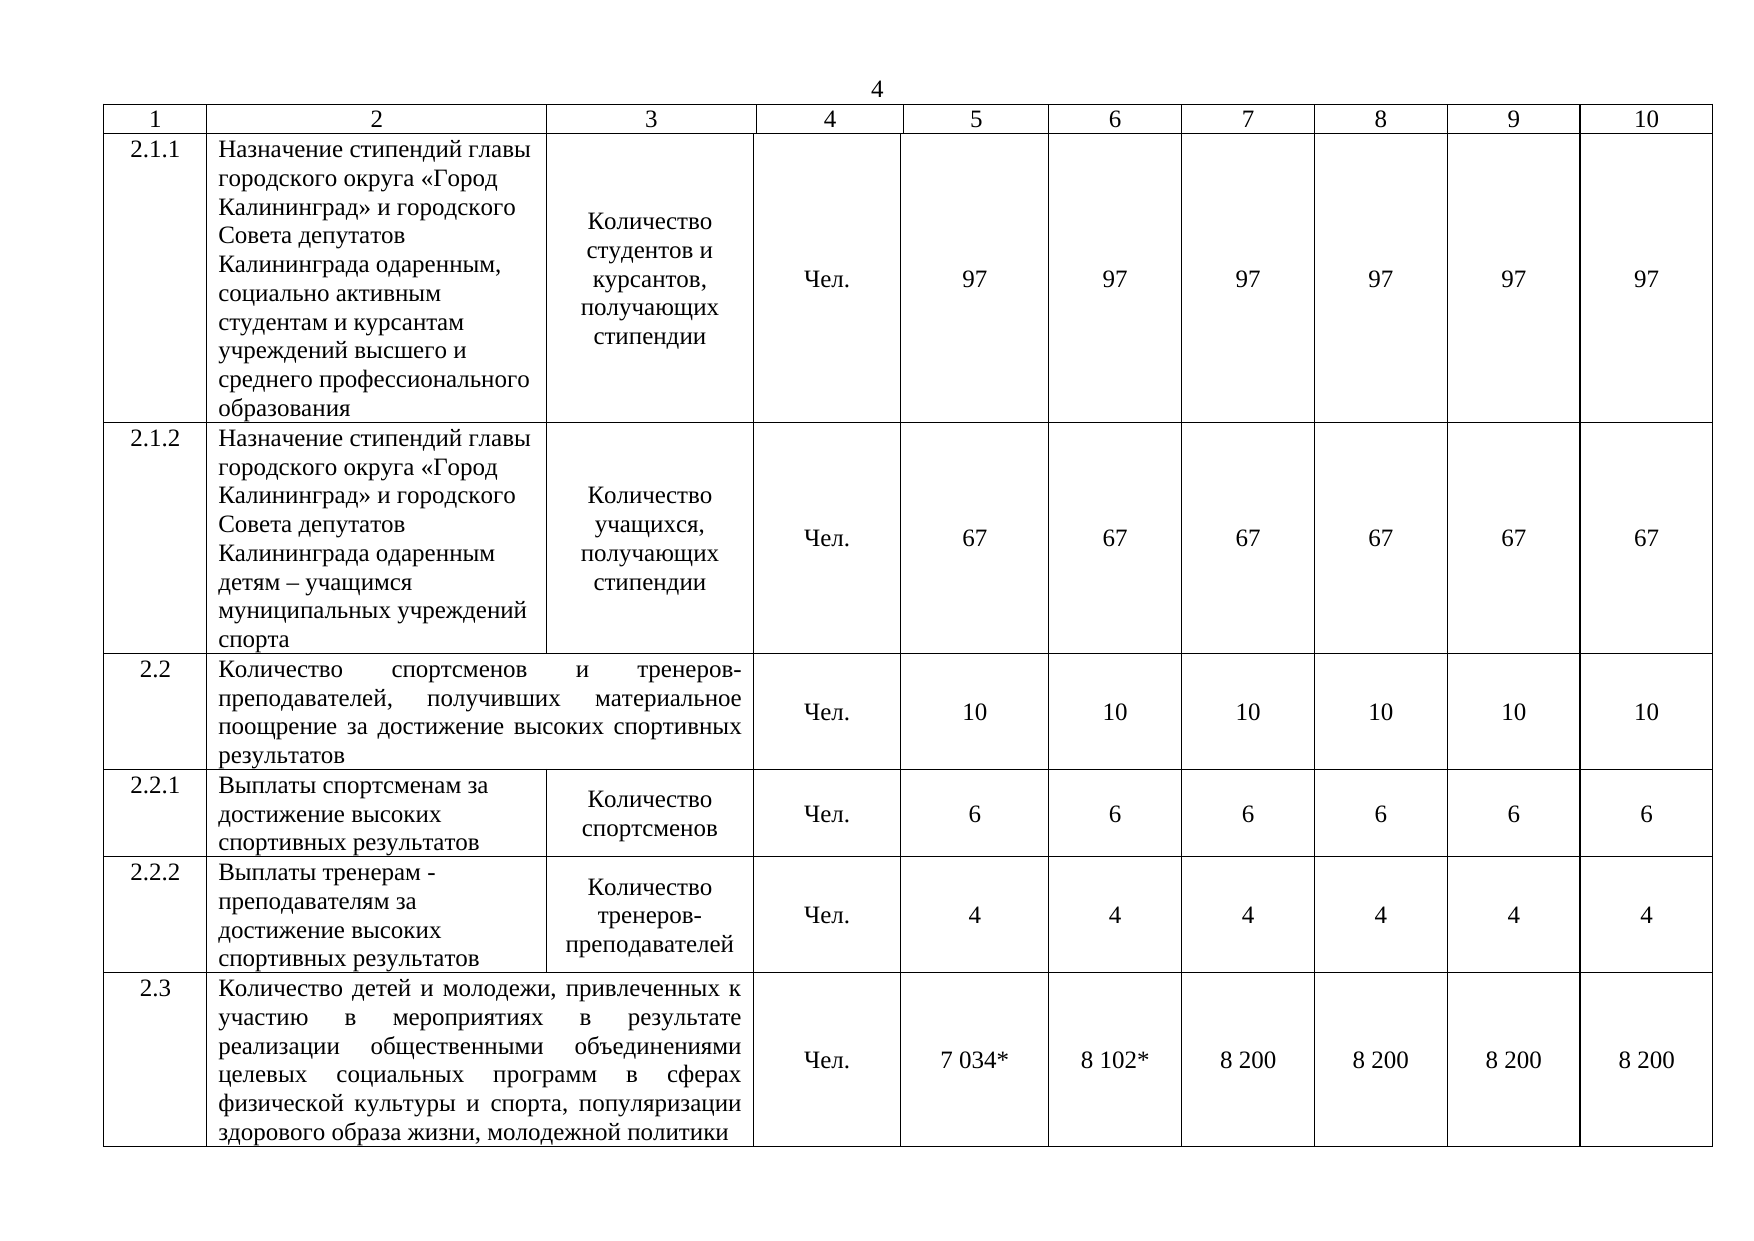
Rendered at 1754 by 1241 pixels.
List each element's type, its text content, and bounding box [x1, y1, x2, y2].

table_cell 2.1.1 [104, 134, 206, 422]
table_cell 97 [1182, 134, 1314, 422]
table_cell 67 [1315, 423, 1447, 653]
table_cell 67 [1448, 423, 1579, 653]
table_cell 97 [1581, 134, 1712, 422]
table_header 8 [1315, 105, 1447, 133]
table_cell Количество спортсменов [547, 770, 753, 856]
table_cell 4 [1448, 857, 1579, 972]
table_cell 2.3 [104, 973, 206, 1146]
table_cell Выплаты спортсменам за достижение высоких спортивных результатов [207, 770, 546, 856]
table_cell 97 [901, 134, 1048, 422]
table_cell Чел. [754, 654, 900, 769]
table_cell 4 [1182, 857, 1314, 972]
table_cell Назначение стипендий главы городского округа «Город Калининград» и городского Совета депутатов Калининграда одаренным детям – учащимся муниципальных учреждений спорта [207, 423, 546, 653]
table_cell 8 200 [1581, 973, 1712, 1146]
table_cell 67 [1049, 423, 1181, 653]
table_cell 6 [1182, 770, 1314, 856]
table_cell 67 [1182, 423, 1314, 653]
table_cell 6 [901, 770, 1048, 856]
table_cell 67 [901, 423, 1048, 653]
table_cell Чел. [754, 423, 900, 653]
table_cell 8 200 [1448, 973, 1579, 1146]
table_cell 2.2.2 [104, 857, 206, 972]
table_cell Чел. [754, 134, 900, 422]
table_header 4 [757, 105, 903, 133]
table_cell 2.2 [104, 654, 206, 769]
table_cell 97 [1049, 134, 1181, 422]
table_cell Чел. [754, 770, 900, 856]
table_cell 2.1.2 [104, 423, 206, 653]
table_cell 6 [1448, 770, 1579, 856]
table_header 9 [1448, 105, 1579, 133]
table_cell 6 [1049, 770, 1181, 856]
table_cell Количество учащихся, получающих стипендии [547, 423, 753, 653]
table_cell 97 [1315, 134, 1447, 422]
table_cell 4 [1581, 857, 1712, 972]
table_cell 97 [1448, 134, 1579, 422]
table_cell 67 [1581, 423, 1712, 653]
table_header 10 [1581, 105, 1712, 133]
table_cell Выплаты тренерам -преподавателям за достижение высоких спортивных результатов [207, 857, 546, 972]
table_cell 10 [1448, 654, 1579, 769]
table_header 5 [904, 105, 1048, 133]
table_header 6 [1049, 105, 1181, 133]
table_cell Чел. [754, 973, 900, 1146]
table_cell Назначение стипендий главы городского округа «Город Калининград» и городского Совета депутатов Калининграда одаренным, социально активным студентам и курсантам учреждений высшего и среднего профессионального образования [207, 134, 546, 422]
table_cell 8 200 [1182, 973, 1314, 1146]
table_header 7 [1182, 105, 1314, 133]
table_cell 10 [1049, 654, 1181, 769]
table_header 3 [547, 105, 756, 133]
table_cell 10 [1581, 654, 1712, 769]
table_cell Количество студентов и курсантов, получающих стипендии [547, 134, 753, 422]
table_cell 2.2.1 [104, 770, 206, 856]
table_cell 8 102* [1049, 973, 1181, 1146]
table_cell 8 200 [1315, 973, 1447, 1146]
table_header 1 [104, 105, 206, 133]
table_cell 10 [1182, 654, 1314, 769]
table_cell 10 [901, 654, 1048, 769]
table_cell Чел. [754, 857, 900, 972]
table_cell 7 034* [901, 973, 1048, 1146]
table_cell Количество детей и молодежи, привлеченных к участию в мероприятиях в результате реализации общественными объединениями целевых социальных программ в сферах физической культуры и спорта, популяризации здорового образа жизни, молодежной политики [207, 973, 753, 1146]
table_cell Количество спортсменов и тренеров-преподавателей, получивших материальное поощрение за достижение высоких спортивных результатов [207, 654, 753, 769]
table_cell 6 [1315, 770, 1447, 856]
table_cell 4 [1049, 857, 1181, 972]
table_header 2 [207, 105, 546, 133]
table_cell 4 [901, 857, 1048, 972]
table_cell 6 [1581, 770, 1712, 856]
table_cell 10 [1315, 654, 1447, 769]
table_cell 4 [1315, 857, 1447, 972]
table_cell Количество тренеров-преподавателей [547, 857, 753, 972]
